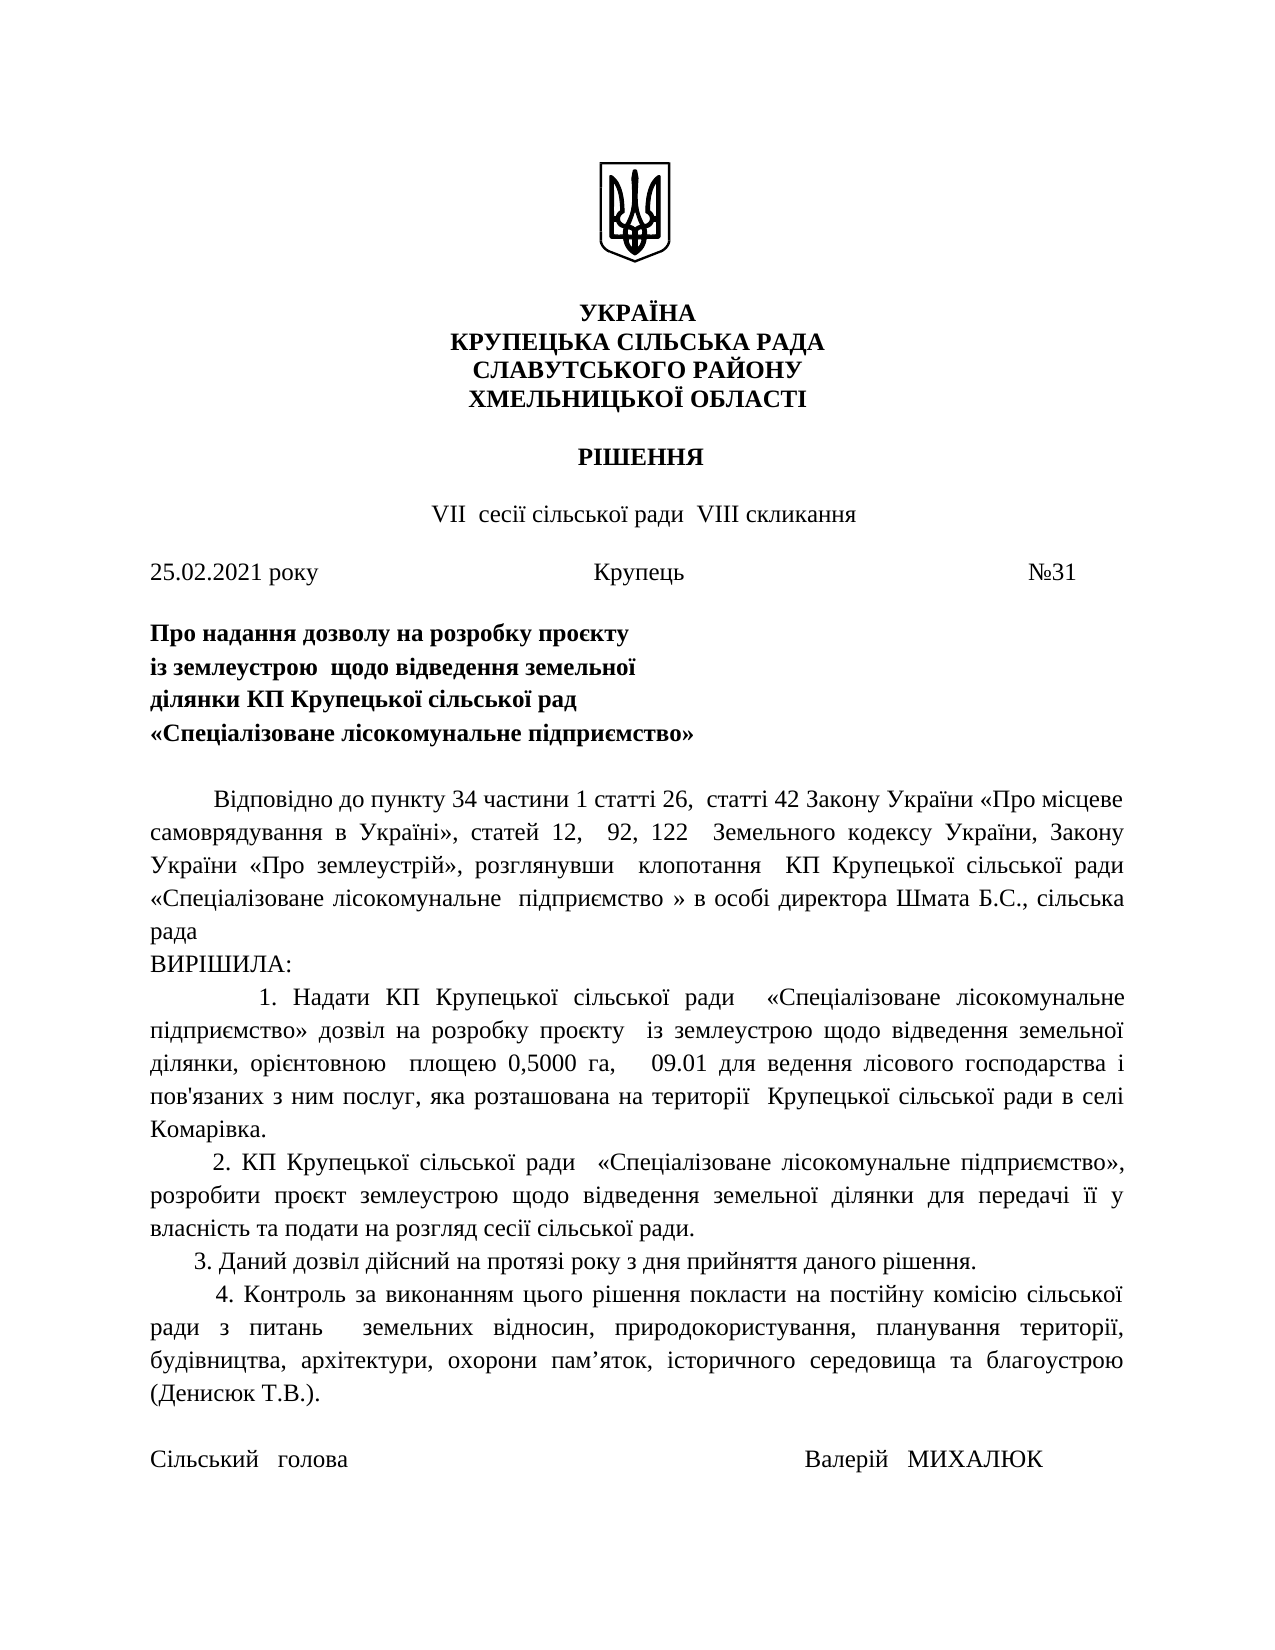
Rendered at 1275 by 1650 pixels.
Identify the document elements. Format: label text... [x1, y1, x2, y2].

text РІШЕННЯ [150, 442, 1125, 471]
text УКРАЇНА [150, 298, 1125, 327]
text Сільський голова Валерій МИХАЛЮК [150, 1444, 1125, 1473]
text 2. КП Крупецької сільської ради «Спеціалізоване лісокомунальне підприємство», розробити проєкт землеустрою щодо відведення земельної ділянки для передачі її у власність та подати на розгляд сесії сільської ради. [150, 1147, 1125, 1242]
text із землеустрою щодо відведення земельної [150, 652, 1125, 680]
text ділянки КП Крупецької сільської рад [150, 684, 1125, 713]
text 3. Даний дозвіл дійсний на протязі року з дня прийняття даного рішення. [150, 1246, 1125, 1275]
text КРУПЕЦЬКА СІЛЬСЬКА РАДА [150, 327, 1125, 356]
text 4. Контроль за виконанням цього рішення покласти на постійну комісію сільської ради з питань земельних відносин, природокористування, планування території, будівництва, архітектури, охорони пам’яток, історичного середовища та благоустрою (Денисюк Т.В.). [150, 1279, 1125, 1407]
text VІІ сесії сільської ради VІІІ скликання [150, 499, 1125, 528]
text 1. Надати КП Крупецької сільської ради «Спеціалізоване лісокомунальне підприємство» дозвіл на розробку проєкту із землеустрою щодо відведення земельної ділянки, орієнтовною площею 0,5000 га, 09.01 для ведення лісового господарства і пов'язаних з ним послуг, яка розташована на території Крупецької сільської ради в селі Комарівка. [150, 982, 1125, 1143]
text 25.02.2021 року Крупець №31 [150, 557, 1125, 586]
text Про надання дозволу на розробку проєкту [150, 618, 1125, 647]
text СЛАВУТСЬКОГО РАЙОНУ [150, 356, 1125, 384]
text «Спеціалізоване лісокомунальне підприємство» [150, 718, 1125, 746]
text ВИРІШИЛА: [150, 949, 1125, 977]
text Відповідно до пункту 34 частини 1 статті 26, статті 42 Закону України «Про місцеве самоврядування в Україні», статей 12, 92, 122 Земельного кодексу України, Закону України «Про землеустрій», розглянувши клопотання КП Крупецької сільської ради «Спеціалізоване лісокомунальне підприємство » в особі директора Шмата Б.С., сільська рада [150, 784, 1125, 944]
text ХМЕЛЬНИЦЬКОЇ ОБЛАСТІ [150, 384, 1125, 413]
